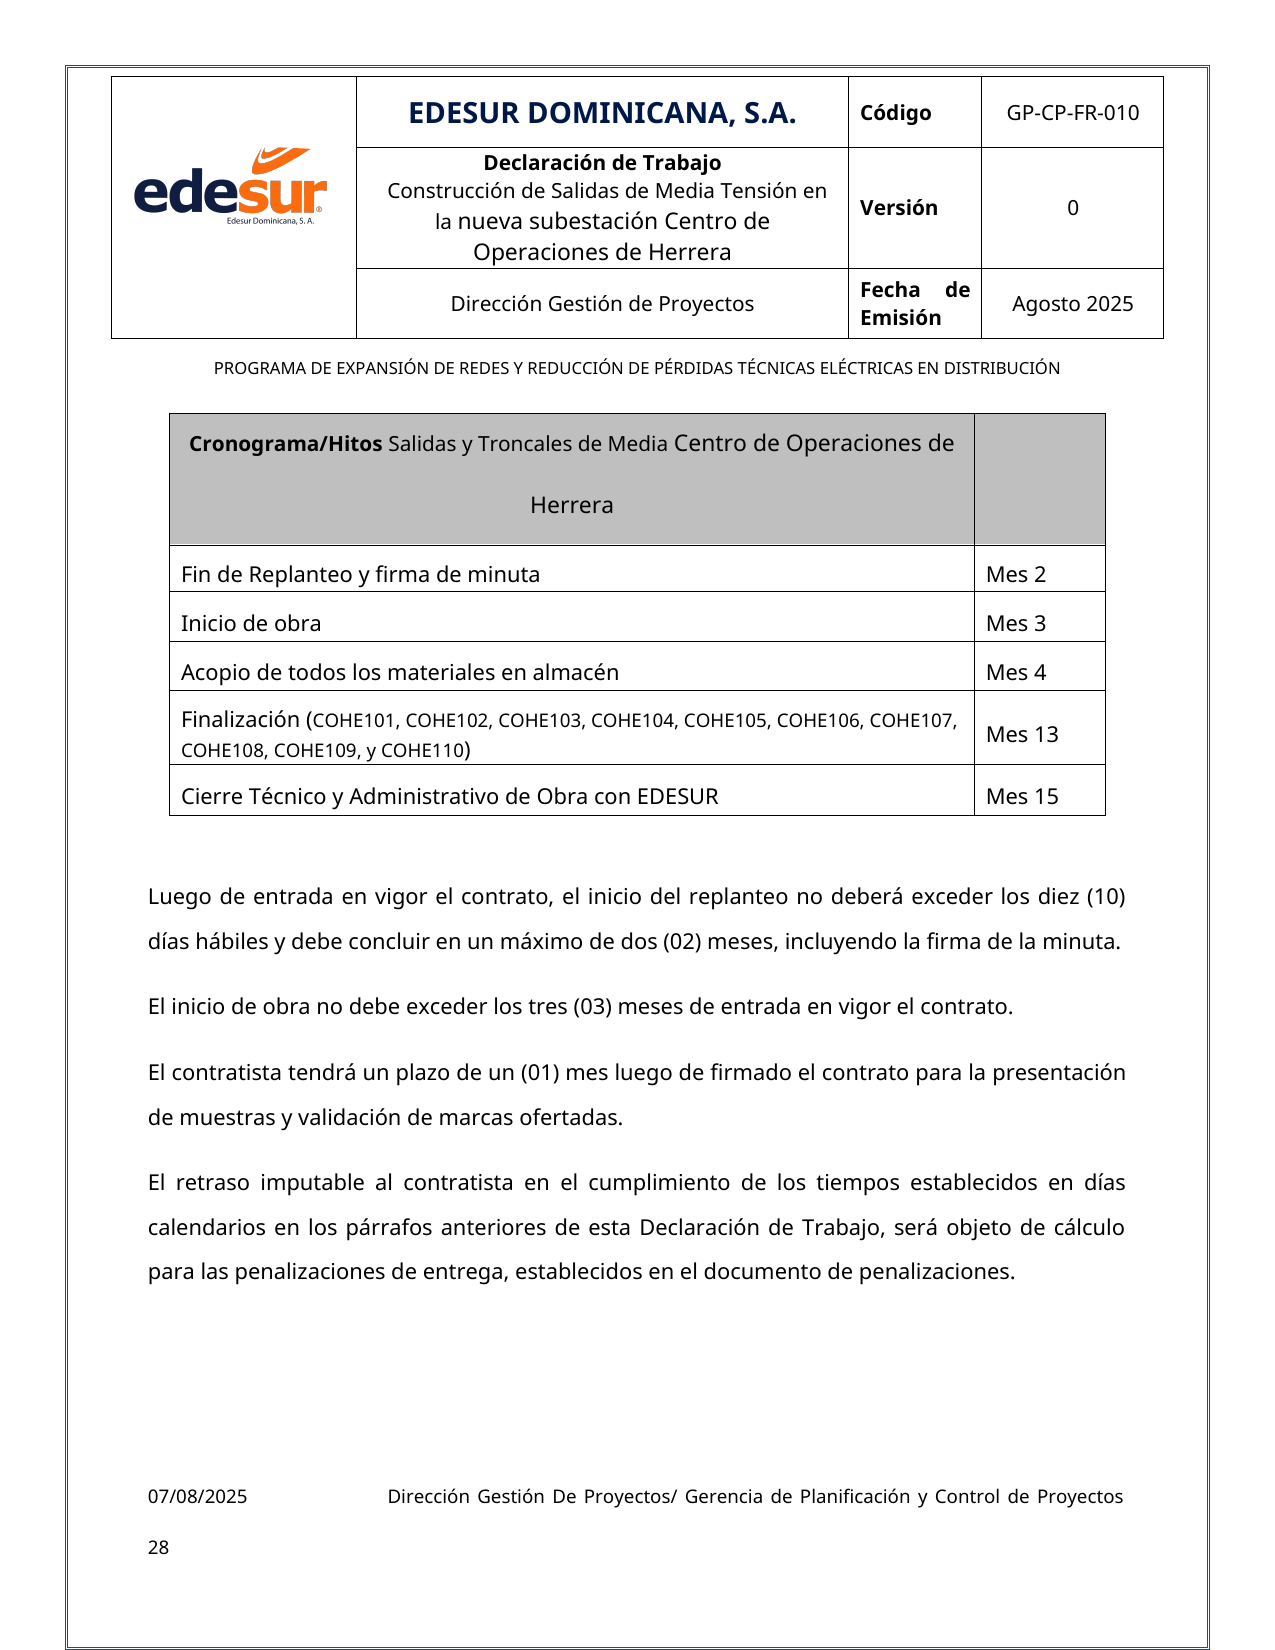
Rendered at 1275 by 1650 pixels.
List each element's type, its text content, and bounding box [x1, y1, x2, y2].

table_cell Cierre Técnico y Administrativo de Obra con EDESUR [170, 765, 974, 814]
text El retraso imputable al contratista en el cumplimiento de los tiempos establecidos en días calendarios en los párrafos anteriores de esta Declaración de Trabajo, será objeto de cálculo para las penalizaciones de entrega, establecidos en el documento de penalizaciones. [148, 1167, 1127, 1286]
table_cell Mes 13 [975, 691, 1105, 763]
text El inicio de obra no debe exceder los tres (03) meses de entrada en vigor el contrato. [148, 991, 1127, 1021]
table_cell Mes 2 [975, 546, 1105, 591]
table_cell Mes 4 [975, 642, 1105, 690]
text Luego de entrada en vigor el contrato, el inicio del replanteo no deberá exceder los diez (10) días hábiles y debe concluir en un máximo de dos (02) meses, incluyendo la firma de la minuta. [148, 881, 1127, 956]
table_cell Acopio de todos los materiales en almacén [170, 642, 974, 690]
text El contratista tendrá un plazo de un (01) mes luego de firmado el contrato para la presentación de muestras y validación de marcas ofertadas. [148, 1057, 1127, 1131]
table_header [975, 414, 1105, 544]
table_cell Inicio de obra [170, 592, 974, 641]
table_cell Mes 15 [975, 765, 1105, 814]
table_cell Fin de Replanteo y firma de minuta [170, 546, 974, 591]
table_cell Finalización (COHE101, COHE102, COHE103, COHE104, COHE105, COHE106, COHE107, COHE108, COHE109, y COHE110) [170, 691, 974, 763]
table_cell Mes 3 [975, 592, 1105, 641]
table_header Cronograma/Hitos Salidas y Troncales de Media Centro de Operaciones de Herrera [170, 414, 974, 544]
picture [120, 139, 343, 230]
